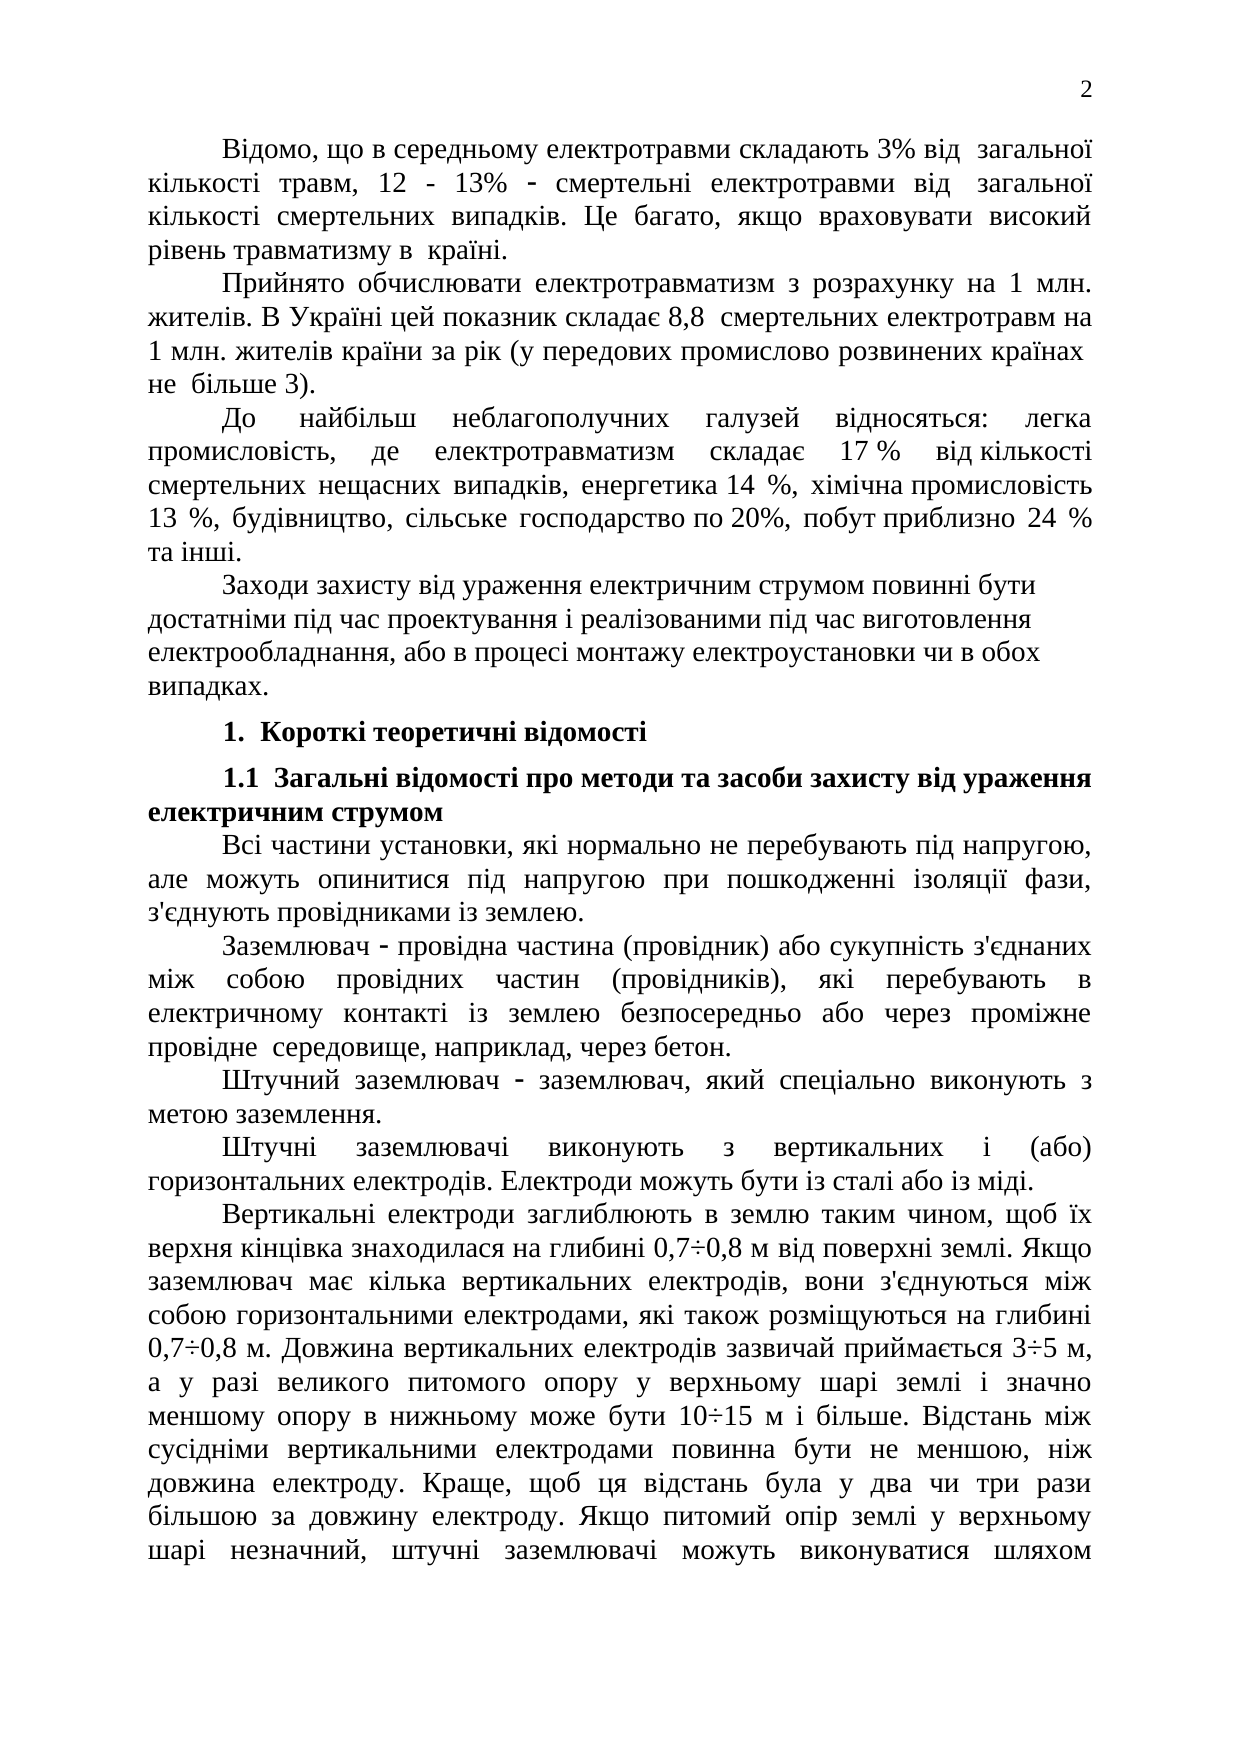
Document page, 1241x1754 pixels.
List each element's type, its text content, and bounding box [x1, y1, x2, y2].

text Відомо, що в середньому електротравми складають 3% від загальної кількості травм, 12 - 13% смертельні електротравми від загальної кількості смертельних випадків. Це багато, якщо враховувати високий рівень травматизму в країні. [148, 131, 1092, 266]
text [148, 1196, 1092, 1565]
list Короткі теоретичні відомості [223, 714, 1092, 748]
text Штучні заземлювачі виконують з вертикальних і (або) горизонтальних електродів. Електроди можуть бути із сталі або із міді. [148, 1129, 1092, 1196]
text 1.1_Загальні відомості про методи та засоби захисту від ураження електричним струмом [148, 760, 1092, 827]
text Прийнято обчислювати електротравматизм з розрахунку на 1 млн. жителів. В Україні цей показник складає 8,8 смертельних електротравм на 1 млн. жителів країни за рік (у передових промислово розвинених країнах не більше 3). [148, 266, 1092, 400]
text Всі частини установки, які нормально не перебувають під напругою, але можуть опинитися під напругою при пошкодженні ізоляції фази, з'єднують провідниками із землею. [148, 827, 1092, 928]
text Заходи захисту від ураження електричним струмом повинні бути достатніми під час проектування і реалізованими під час виготовлення електрообладнання, або в процесі монтажу електроустановки чи в обох випадках. [148, 567, 1092, 702]
text Штучний заземлювач заземлювач, який спеціально виконують з метою заземлення. [148, 1062, 1092, 1129]
text До найбільш неблагополучних галузей відносяться: легка промисловість, де електротравматизм складає 17 % від кількості смертельних нещасних випадків, енергетика 14 %, хімічна промисловість 13 %, будівництво, сільське господарство по 20%, побут приблизно 24 % та інші. [148, 400, 1092, 567]
text Заземлювач провідна частина (провідник) або сукупність з'єднаних між собою провідних частин (провідників), які перебувають в електричному контакті із землею безпосередньо або через проміжне провідне середовище, наприклад, через бетон. [148, 928, 1092, 1062]
